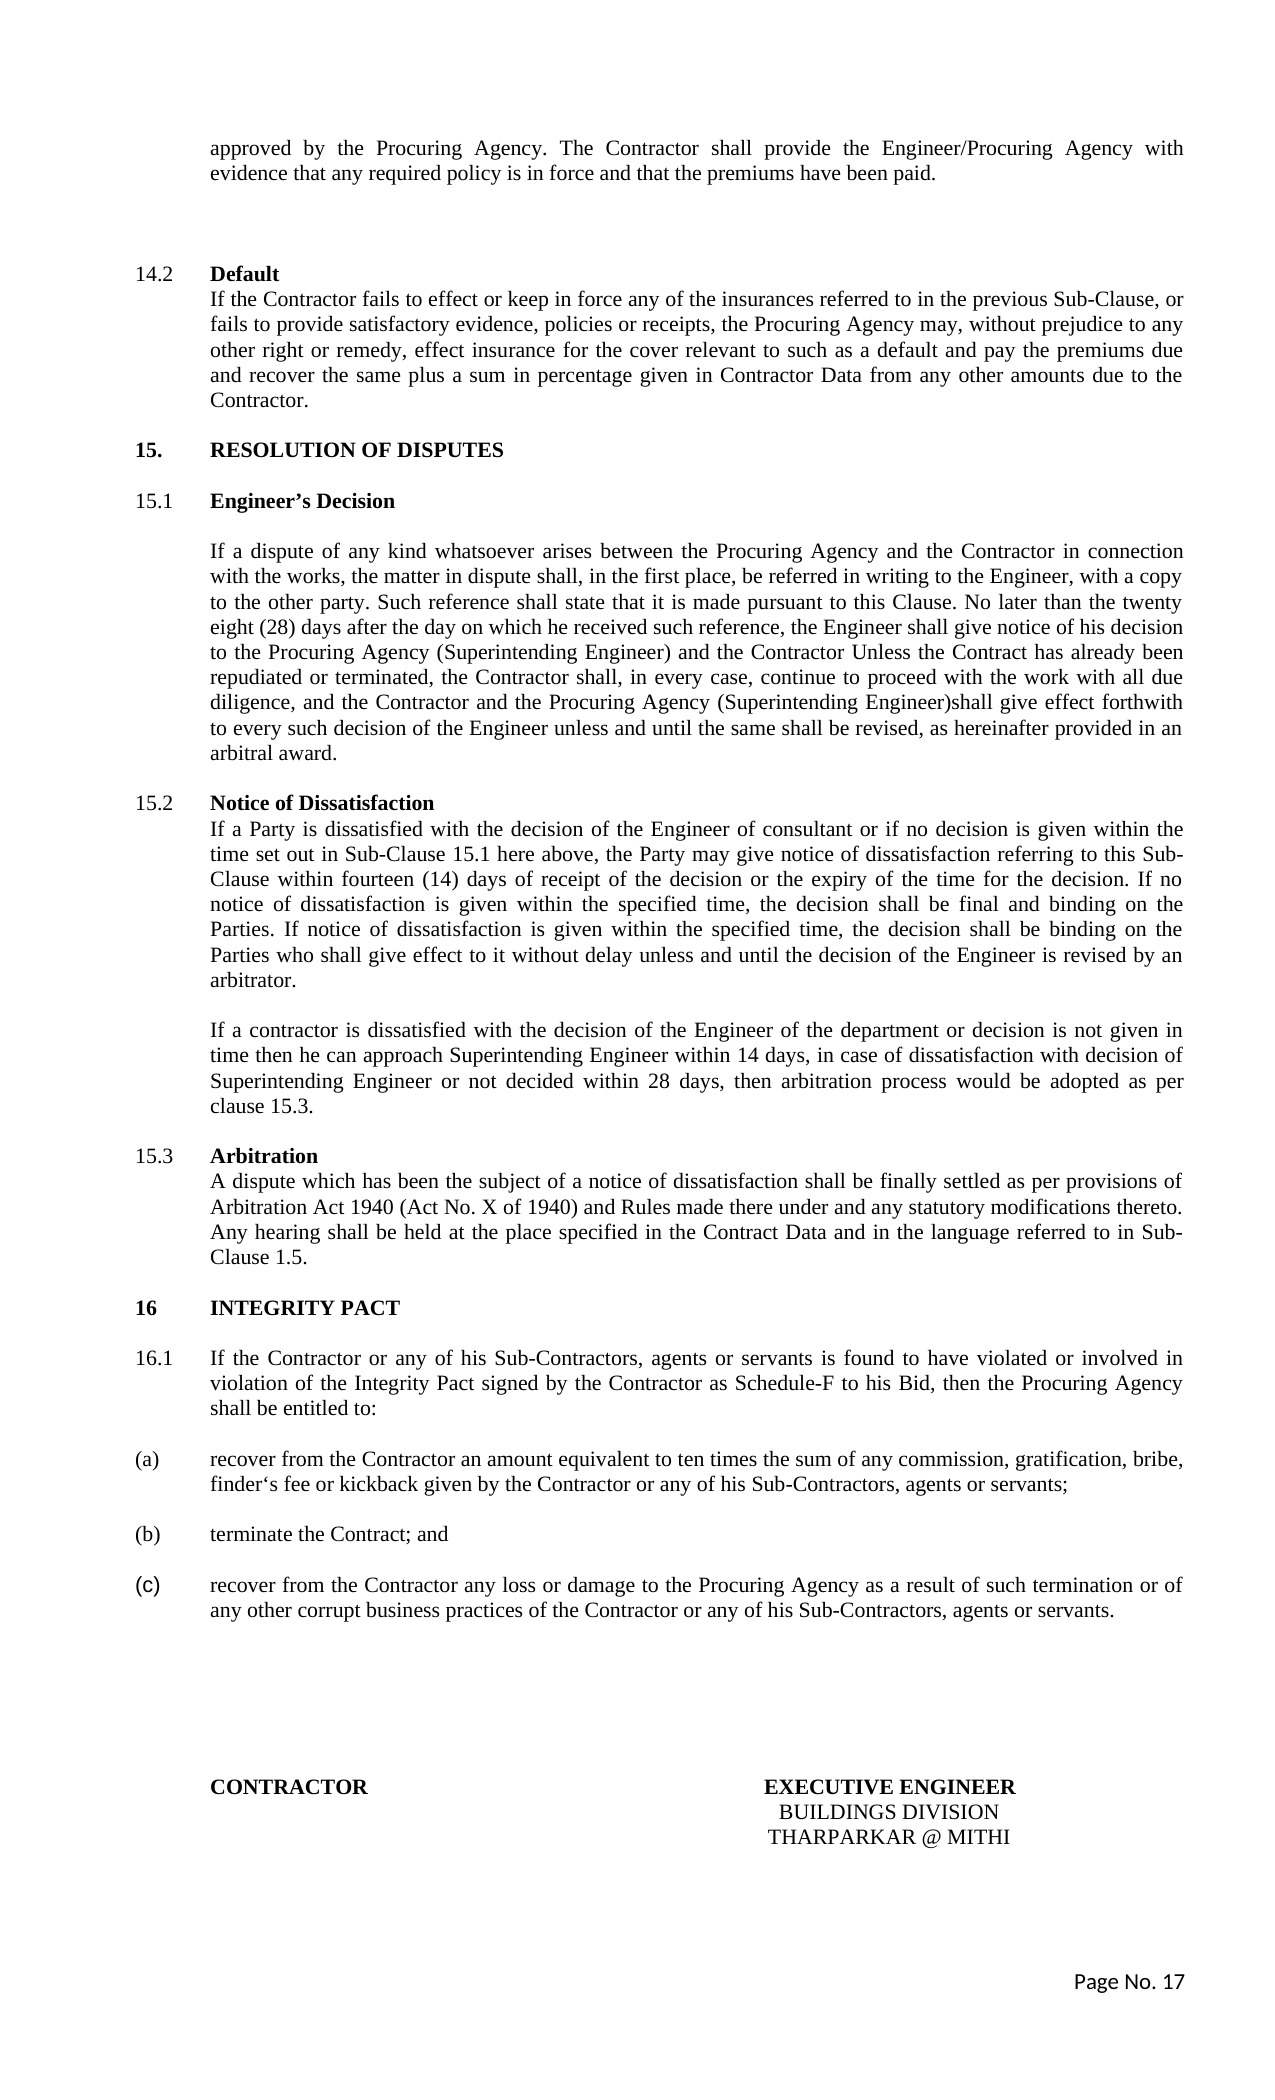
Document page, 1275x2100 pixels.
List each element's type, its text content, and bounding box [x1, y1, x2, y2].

text 16 INTEGRITY PACT [135, 1294, 1185, 1320]
text 15.2 Notice of Dissatisfaction [135, 790, 1185, 816]
text THARPARKAR @ MITHI [660, 1824, 1185, 1849]
text If a Party is dissatisfied with the decision of the Engineer of consultant or if no decision is given within the time set out in Sub-Clause 15.1 here above, the Party may give notice of dissatisfaction referring to this Sub-Clause within fourteen (14) days of receipt of the decision or the expiry of the time for the decision. If no notice of dissatisfaction is given within the specified time, the decision shall be final and binding on the Parties. If notice of dissatisfaction is given within the specified time, the decision shall be binding on the Parties who shall give effect to it without delay unless and until the decision of the Engineer is revised by an arbitrator. [210, 816, 1185, 992]
text 15.1 Engineer’s Decision [135, 488, 1185, 513]
text If a dispute of any kind whatsoever arises between the Procuring Agency and the Contractor in connection with the works, the matter in dispute shall, in the first place, be referred in writing to the Engineer, with a copy to the other party. Such reference shall state that it is made pursuant to this Clause. No later than the twenty eight (28) days after the day on which he received such reference, the Engineer shall give notice of his decision to the Procuring Agency (Superintending Engineer) and the Contractor Unless the Contract has already been repudiated or terminated, the Contractor shall, in every case, continue to proceed with the work with all due diligence, and the Contractor and the Procuring Agency (Superintending Engineer)shall give effect forthwith to every such decision of the Engineer unless and until the same shall be revised, as hereinafter provided in an arbitral award. [210, 538, 1185, 765]
text A dispute which has been the subject of a notice of dissatisfaction shall be finally settled as per provisions of Arbitration Act 1940 (Act No. X of 1940) and Rules made there under and any statutory modifications thereto. Any hearing shall be held at the place specified in the Contract Data and in the language referred to in Sub-Clause 1.5. [210, 1168, 1185, 1269]
text If a contractor is dissatisfied with the decision of the Engineer of the department or decision is not given in time then he can approach Superintending Engineer within 14 days, in case of dissatisfaction with decision of Superintending Engineer or not decided within 28 days, then arbitration process would be adopted as per clause 15.3. [210, 1017, 1185, 1118]
text 15. RESOLUTION OF DISPUTES [135, 437, 1185, 463]
text (a) recover from the Contractor an amount equivalent to ten times the sum of any commission, gratification, bribe, finder‘s fee or kickback given by the Contractor or any of his Sub-Contractors, agents or servants; [135, 1446, 1185, 1496]
text 16.1 If the Contractor or any of his Sub-Contractors, agents or servants is found to have violated or involved in violation of the Integrity Pact signed by the Contractor as Schedule-F to his Bid, then the Procuring Agency shall be entitled to: [135, 1345, 1185, 1421]
text CONTRACTOR EXECUTIVE ENGINEER [135, 1774, 1185, 1799]
text BUILDINGS DIVISION [660, 1799, 1185, 1824]
text If the Contractor fails to effect or keep in force any of the insurances referred to in the previous Sub-Clause, or fails to provide satisfactory evidence, policies or receipts, the Procuring Agency may, without prejudice to any other right or remedy, effect insurance for the cover relevant to such as a default and pay the premiums due and recover the same plus a sum in percentage given in Contractor Data from any other amounts due to the Contractor. [210, 286, 1185, 412]
text 14.2 Default [135, 261, 1185, 286]
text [210, 135, 1185, 185]
text (b) terminate the Contract; and [135, 1521, 1185, 1547]
text (c) recover from the Contractor any loss or damage to the Procuring Agency as a result of such termination or of any other corrupt business practices of the Contractor or any of his Sub-Contractors, agents or servants. [135, 1572, 1185, 1622]
text 15.3 Arbitration [135, 1143, 1185, 1168]
